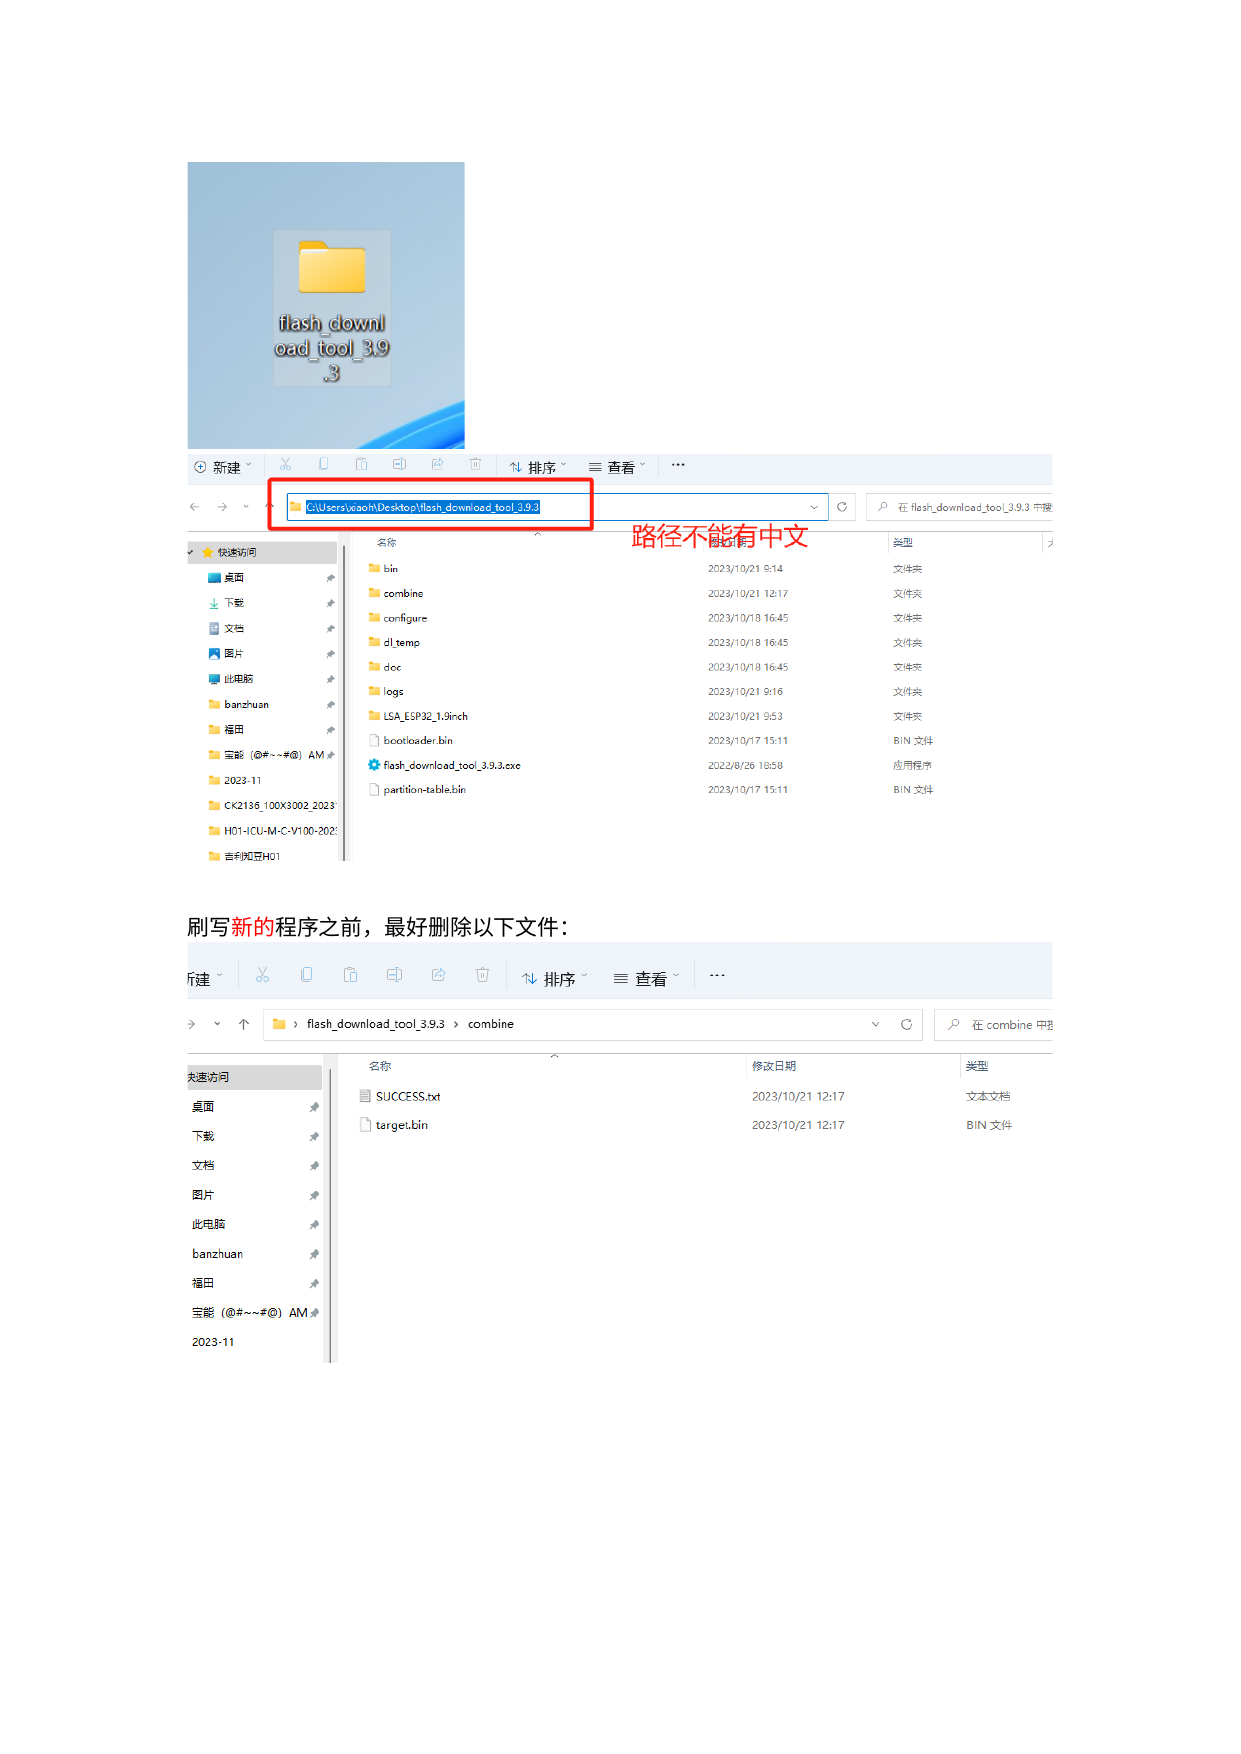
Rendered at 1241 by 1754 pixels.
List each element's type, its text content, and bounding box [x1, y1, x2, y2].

text 刷写新的程序之前，最好删除以下文件： [187, 909, 1053, 942]
picture [187, 942, 1053, 1363]
picture [187, 162, 465, 449]
picture [187, 454, 1053, 861]
